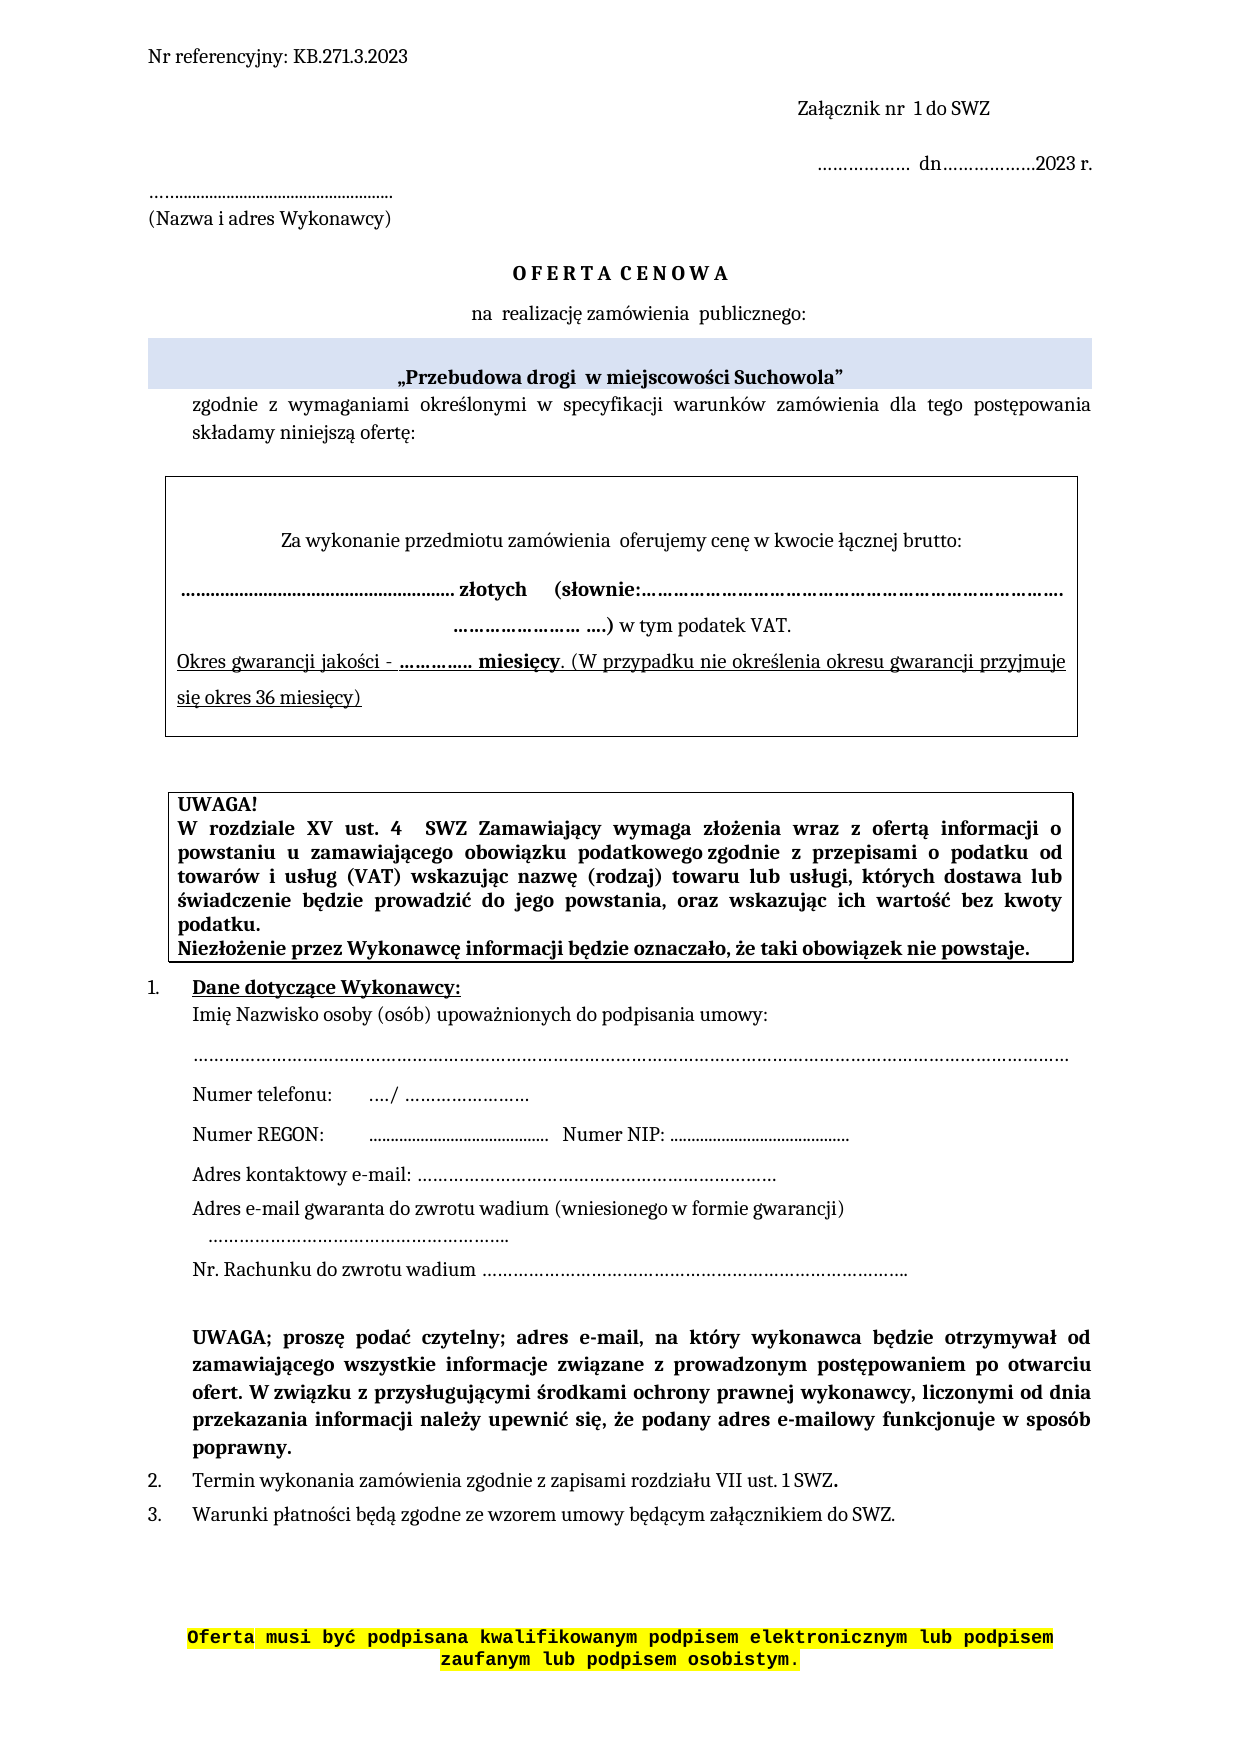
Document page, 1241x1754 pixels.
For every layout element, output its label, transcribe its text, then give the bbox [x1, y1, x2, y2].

text zgodnie z wymaganiami określonymi w specyfikacji warunków zamówienia dla tego postępowania składamy niniejszą ofertę: [192, 393, 1092, 444]
text UWAGA! [169, 793, 1072, 816]
text Niezłożenie przez Wykonawcę informacji będzie oznaczało, że taki obowiązek nie powstaje. [169, 936, 1072, 961]
list Dane dotyczące Wykonawcy: [148, 975, 1092, 999]
text Adres e-mail gwaranta do zwrotu wadium (wniesionego w formie gwarancji) …………………………………………………. [192, 1197, 1092, 1248]
text W rozdziale XV ust. 4 SWZ Zamawiający wymaga złożenia wraz z ofertą informacji o powstaniu u zamawiającego obowiązku podatkowego zgodnie z przepisami o podatku od towarów i usług (VAT) wskazując nazwę (rodzaj) towaru lub usługi, których dostawa lub świadczenie będzie prowadzić do jego powstania, oraz wskazując ich wartość bez kwoty podatku. [169, 816, 1072, 936]
text Adres kontaktowy e-mail: …………………………………………………………… [192, 1163, 1092, 1187]
text Numer telefonu: .…/ …………………… [192, 1083, 1092, 1107]
title na realizację zamówienia publicznego: [148, 302, 1092, 326]
text „Przebudowa drogi w miejscowości Suchowola” [148, 366, 1092, 389]
table_header Za wykonanie przedmiotu zamówienia oferujemy cenę w kwocie łącznej brutto: …...................................................... złotych (słownie:…………………………………………………………………….…………………… ….) w tym podatek VAT. Okres gwarancji jakości - ………….. miesięcy. (W przypadku nie określenia okresu gwarancji przyjmuje się okres 36 miesięcy) [166, 477, 1077, 736]
text (Nazwa i adres Wykonawcy) [148, 207, 1092, 231]
text Numer REGON: .......................................... Numer NIP: .......................................... [192, 1123, 1092, 1147]
text Imię Nazwisko osoby (osób) upoważnionych do podpisania umowy: [192, 1003, 1092, 1027]
list Warunki płatności będą zgodne ze wzorem umowy będącym załącznikiem do SWZ. [148, 1503, 1092, 1527]
subtitle O F E R T A C E N O W A [148, 262, 1092, 286]
list Termin wykonania zamówienia zgodnie z zapisami rozdziału VII ust. 1 SWZ. [148, 1469, 1092, 1493]
text ……………… dn………………2023 r. [590, 152, 1092, 176]
text …………………………………………………………………………………………………………………………………………………… [192, 1043, 1092, 1067]
text Nr. Rachunku do zwrotu wadium ………………………………………………………………………. [192, 1258, 1092, 1282]
text UWAGA; proszę podać czytelny; adres e-mail, na który wykonawca będzie otrzymywał od zamawiającego wszystkie informacje związane z prowadzonym postępowaniem po otwarciu ofert. W związku z przysługującymi środkami ochrony prawnej wykonawcy, liczonymi od dnia przekazania informacji należy upewnić się, że podany adres e-mailowy funkcjonuje w sposób poprawny. [192, 1325, 1092, 1459]
text …….................................................. [148, 179, 1092, 203]
text Załącznik nr 1 do SWZ [148, 97, 1092, 148]
